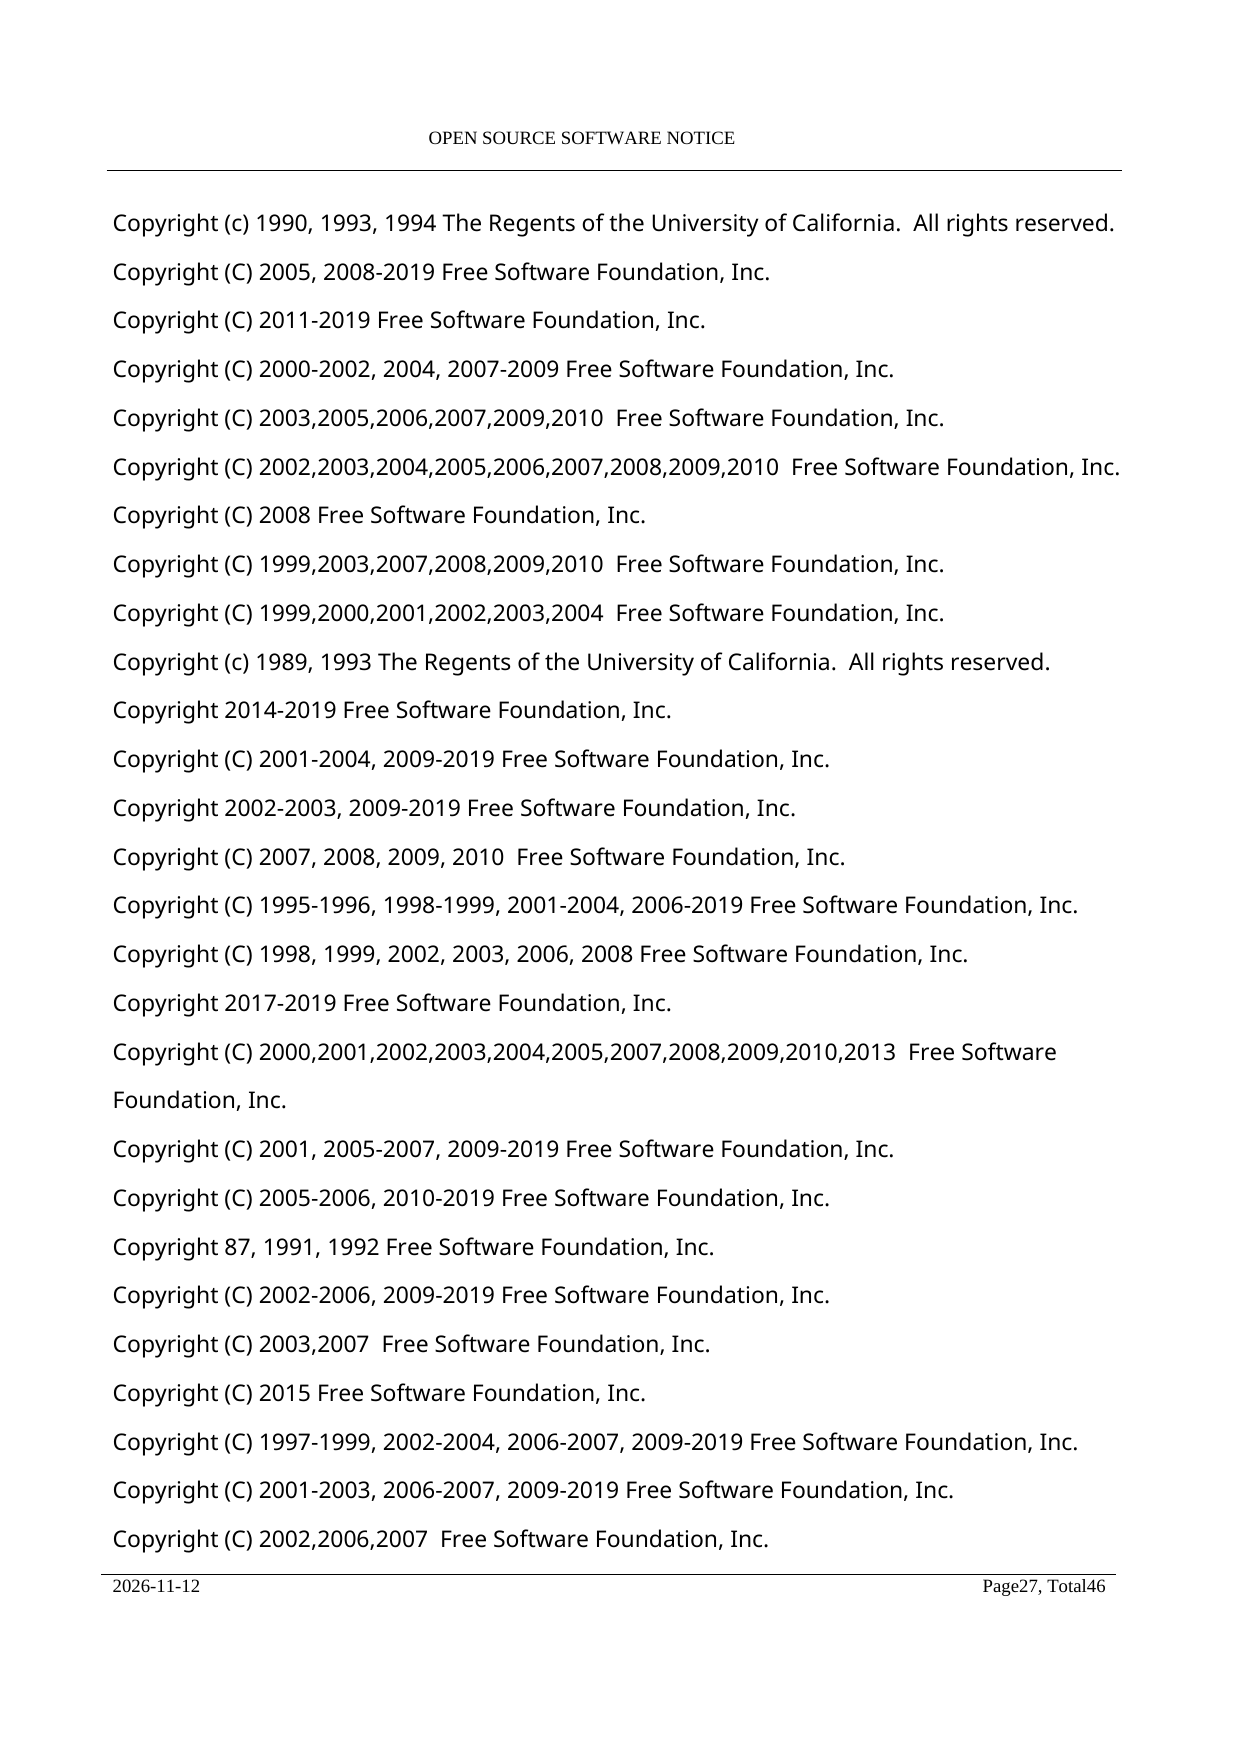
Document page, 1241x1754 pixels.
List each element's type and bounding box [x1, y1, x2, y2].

text [112, 206, 1128, 1555]
